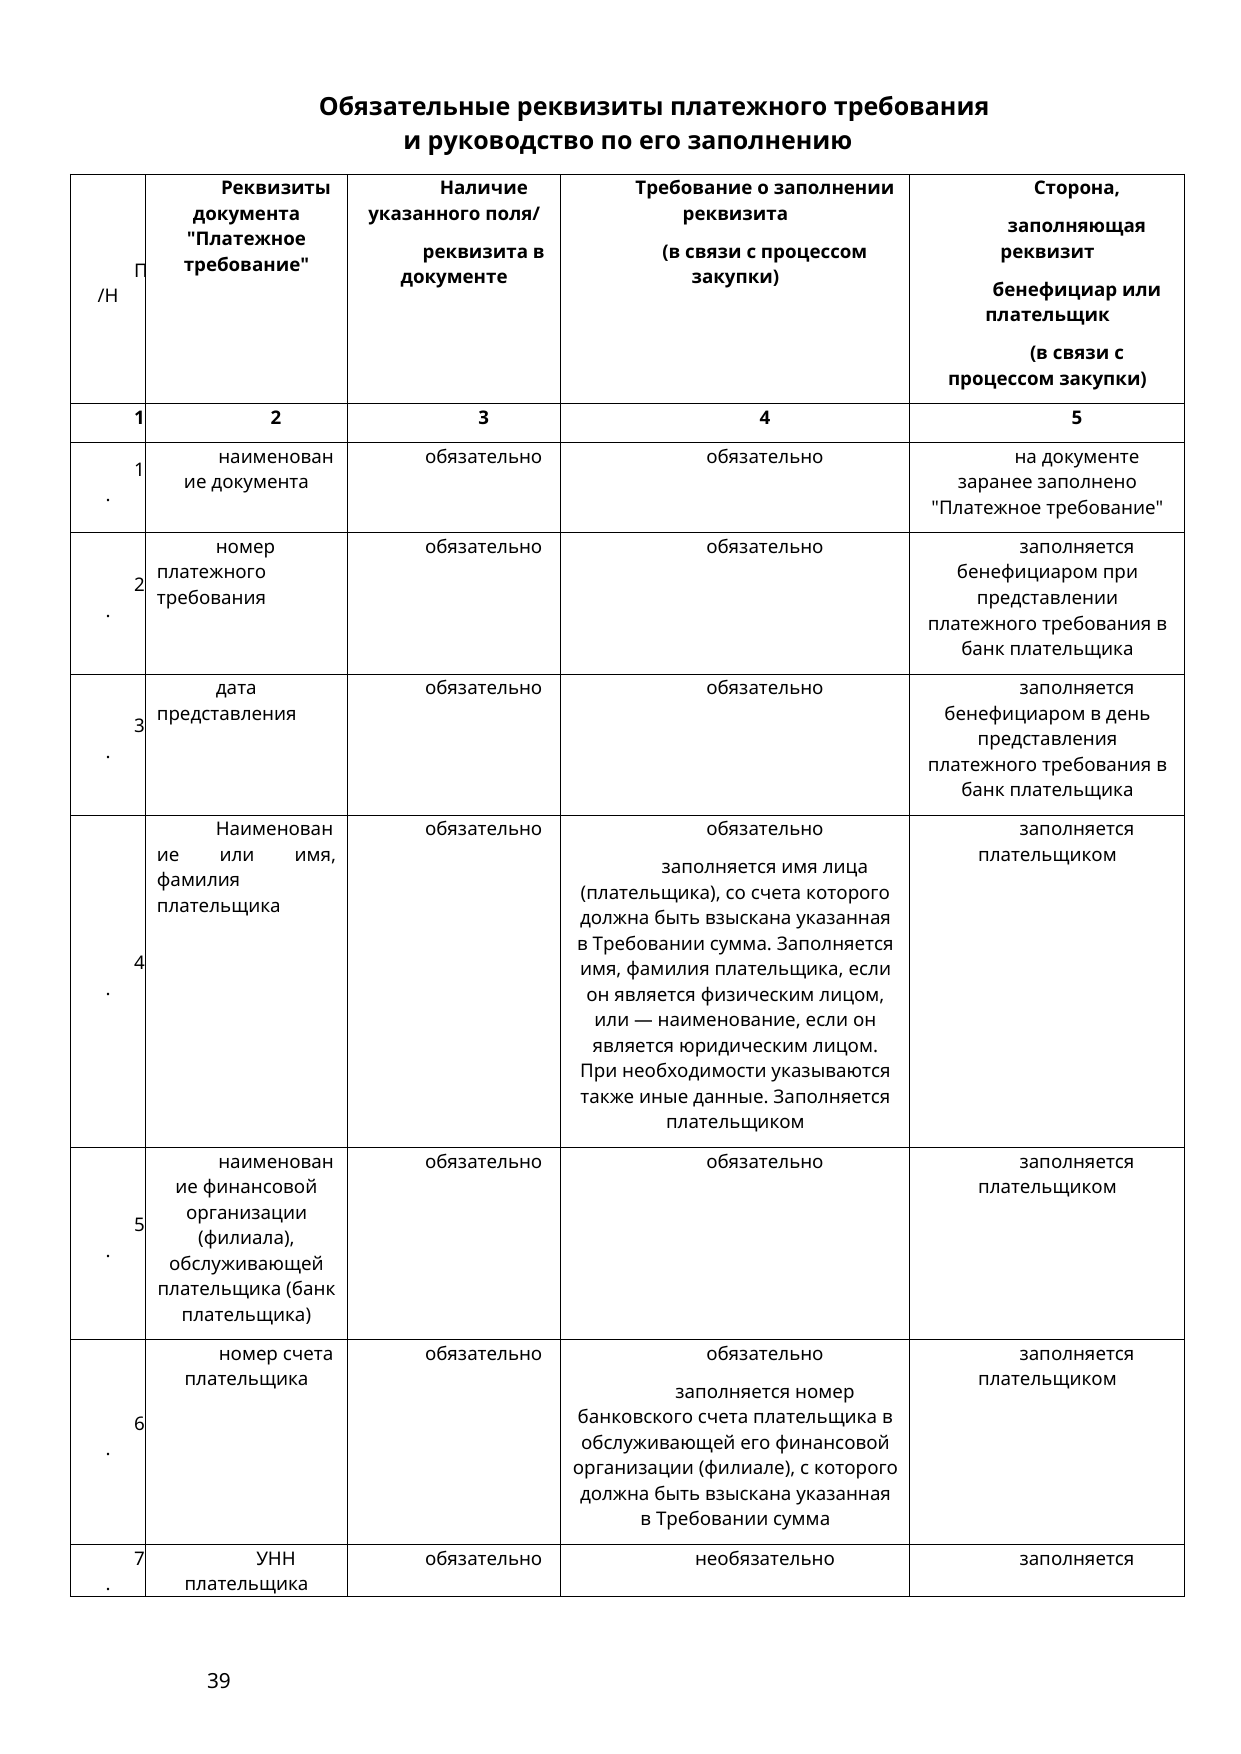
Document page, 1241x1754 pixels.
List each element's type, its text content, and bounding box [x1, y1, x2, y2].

table_cell 4. [71, 816, 145, 1147]
table_header Сторона, заполняющая реквизит бенефициар или плательщик (в связи с процессом закупки) [910, 175, 1184, 403]
table_cell 1 [71, 404, 145, 442]
table_cell обязательно [348, 675, 560, 814]
table_cell наименование документа [146, 443, 347, 532]
table_cell УНН плательщика [146, 1545, 347, 1596]
table_cell 4 [561, 404, 909, 442]
table_cell номер счета плательщика [146, 1340, 347, 1544]
table_header Реквизиты документа "Платежное требование" [146, 175, 347, 403]
table_cell 6. [71, 1340, 145, 1544]
table_cell обязательно [348, 816, 560, 1147]
table_cell обязательно [348, 1148, 560, 1339]
table_cell обязательно [348, 443, 560, 532]
table_cell 5 [910, 404, 1184, 442]
table_cell 7. [71, 1545, 145, 1596]
table_cell обязательно [561, 443, 909, 532]
table_cell заполняется плательщиком [910, 1148, 1184, 1339]
text Обязательные реквизиты платежного требования и руководство по его заполнению [207, 89, 1049, 157]
table_cell обязательно заполняется имя лица (плательщика), со счета которого должна быть взыскана указанная в Требовании сумма. Заполняется имя, фамилия плательщика, если он является физическим лицом, или — наименование, если он является юридическим лицом. При необходимости указываются также иные данные. Заполняется плательщиком [561, 816, 909, 1147]
table_cell номер платежного требования [146, 533, 347, 673]
table_cell заполняется плательщиком [910, 816, 1184, 1147]
table_cell Наименование или имя, фамилия плательщика [146, 816, 347, 1147]
table_header П/Н [71, 175, 145, 403]
table_cell обязательно [348, 533, 560, 673]
table_cell 2. [71, 533, 145, 673]
table_cell заполняется плательщиком [910, 1340, 1184, 1544]
table_header Наличие указанного поля/ реквизита в документе [348, 175, 560, 403]
table_cell обязательно [348, 1340, 560, 1544]
table_cell 1. [71, 443, 145, 532]
table_cell 2 [146, 404, 347, 442]
table_cell 3 [348, 404, 560, 442]
table_cell 5. [71, 1148, 145, 1339]
table_cell дата представления [146, 675, 347, 814]
table_cell заполняется бенефициаром в день представления платежного требования в банк плательщика [910, 675, 1184, 814]
table_cell заполняется бенефициаром при представлении платежного требования в банк плательщика [910, 533, 1184, 673]
table_cell заполняется плательщиком [910, 1545, 1184, 1596]
table_cell 3. [71, 675, 145, 814]
table_cell обязательно [561, 675, 909, 814]
table_cell на документе заранее заполнено "Платежное требование" [910, 443, 1184, 532]
table_header Требование о заполнении реквизита (в связи с процессом закупки) [561, 175, 909, 403]
table_cell обязательно [561, 1148, 909, 1339]
table_cell обязательно заполняется номер банковского счета плательщика в обслуживающей его финансовой организации (филиале), с которого должна быть взыскана указанная в Требовании сумма [561, 1340, 909, 1544]
table_cell наименование финансовой организации (филиала), обслуживающей плательщика (банк плательщика) [146, 1148, 347, 1339]
table_cell обязательно [348, 1545, 560, 1596]
table_cell обязательно [561, 533, 909, 673]
